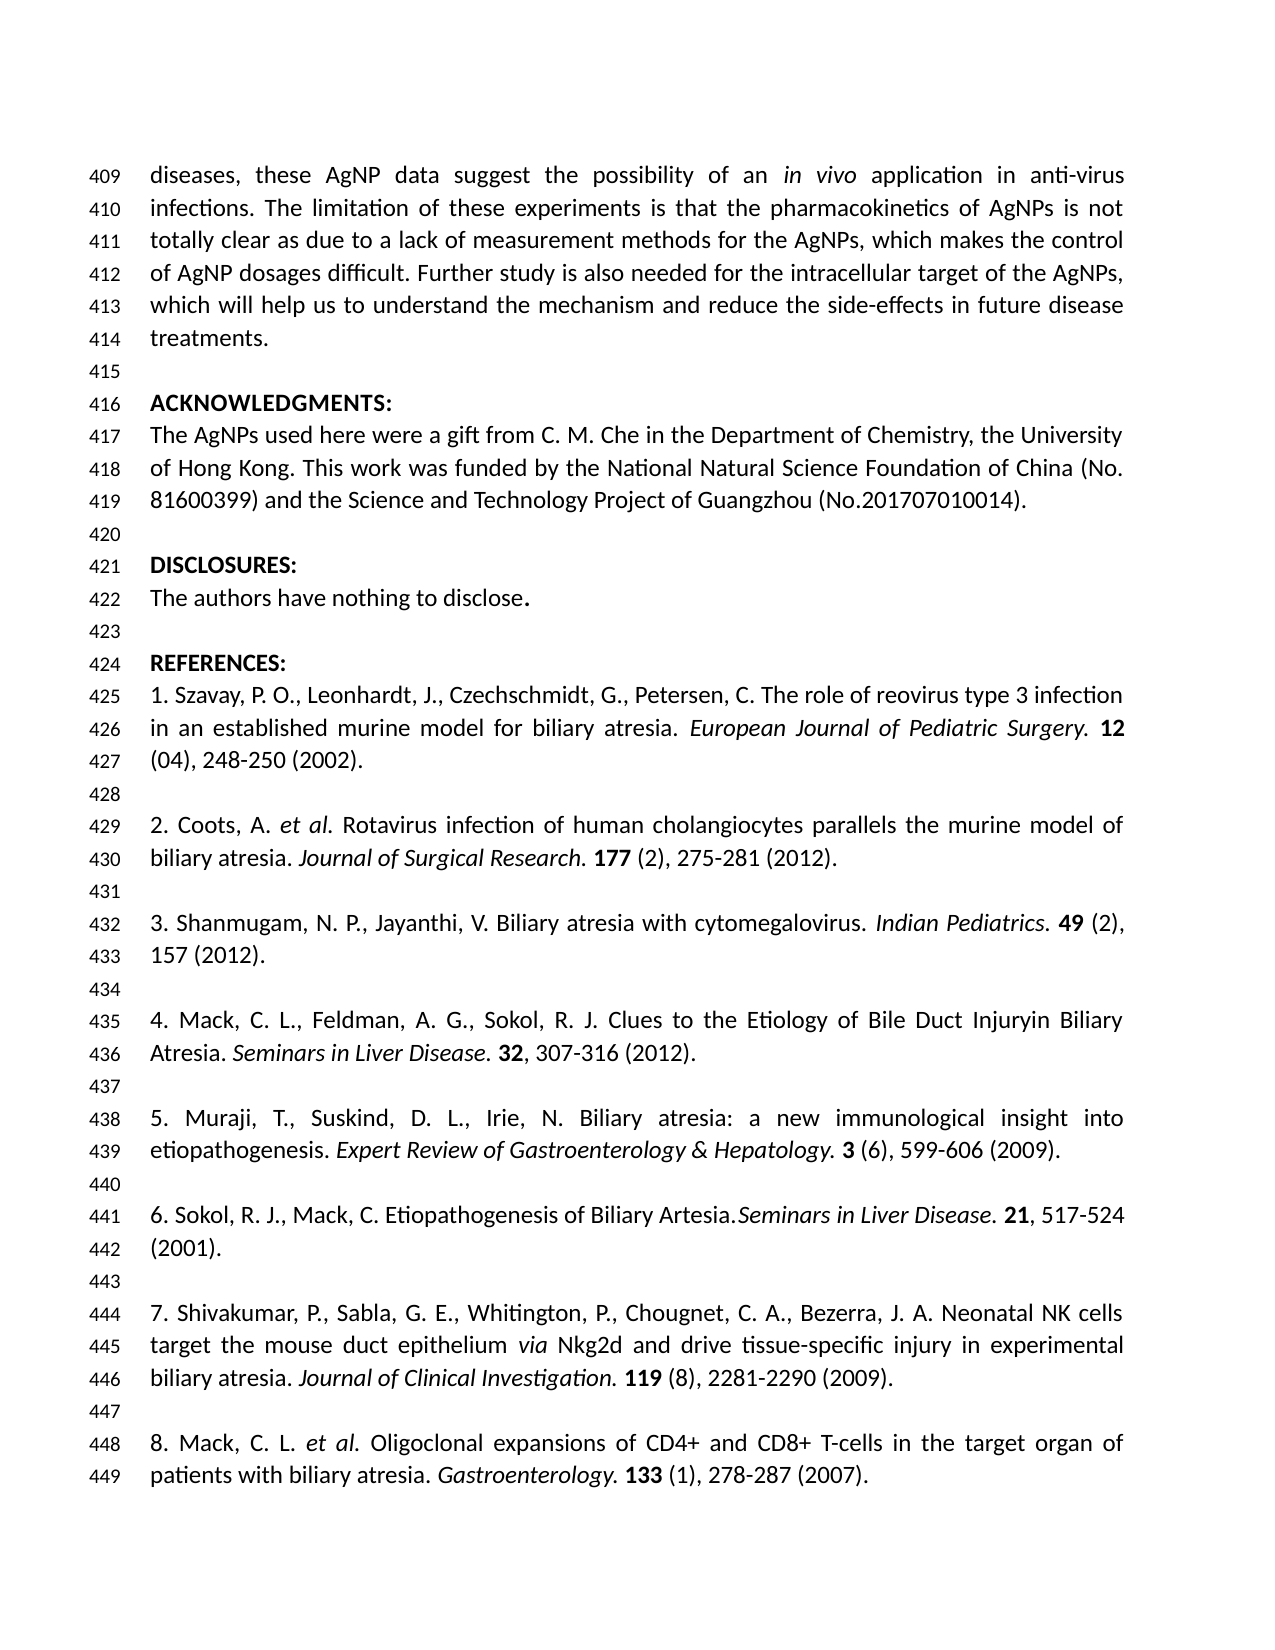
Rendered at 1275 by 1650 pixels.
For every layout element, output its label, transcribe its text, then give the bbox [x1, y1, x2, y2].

text 6. Sokol, R. J., Mack, C. Etiopathogenesis of Biliary Artesia.Seminars in Liver Disease. 21, 517-524 (2001). [150, 1199, 1125, 1264]
text 4. Mack, C. L., Feldman, A. G., Sokol, R. J. Clues to the Etiology of Bile Duct Injuryin Biliary Atresia. Seminars in Liver Disease. 32, 307-316 (2012). [150, 1004, 1125, 1069]
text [150, 159, 1125, 354]
text The AgNPs used here were a gift from C. M. Che in the Department of Chemistry, the University of Hong Kong. This work was funded by the National Natural Science Foundation of China (No. 81600399) and the Science and Technology Project of Guangzhou (No.201707010014). [150, 419, 1125, 516]
text The authors have nothing to disclose. [150, 581, 1125, 614]
subtitle ACKNOWLEDGMENTS: [150, 386, 1125, 419]
text DISCLOSURES: [150, 549, 1125, 581]
text 7. Shivakumar, P., Sabla, G. E., Whitington, P., Chougnet, C. A., Bezerra, J. A. Neonatal NK cells target the mouse duct epithelium via Nkg2d and drive tissue-specific injury in experimental biliary atresia. Journal of Clinical Investigation. 119 (8), 2281-2290 (2009). [150, 1296, 1125, 1394]
text 3. Shanmugam, N. P., Jayanthi, V. Biliary atresia with cytomegalovirus. Indian Pediatrics. 49 (2), 157 (2012). [150, 906, 1125, 971]
text 5. Muraji, T., Suskind, D. L., Irie, N. Biliary atresia: a new immunological insight into etiopathogenesis. Expert Review of Gastroenterology & Hepatology. 3 (6), 599-606 (2009). [150, 1101, 1125, 1166]
text 1. Szavay, P. O., Leonhardt, J., Czechschmidt, G., Petersen, C. The role of reovirus type 3 infection in an established murine model for biliary atresia. European Journal of Pediatric Surgery. 12 (04), 248-250 (2002). [150, 679, 1125, 776]
text REFERENCES: [150, 646, 1125, 679]
text 8. Mack, C. L. et al. Oligoclonal expansions of CD4+ and CD8+ T-cells in the target organ of patients with biliary atresia. Gastroenterology. 133 (1), 278-287 (2007). [150, 1426, 1125, 1491]
text 2. Coots, A. et al. Rotavirus infection of human cholangiocytes parallels the murine model of biliary atresia. Journal of Surgical Research. 177 (2), 275-281 (2012). [150, 809, 1125, 874]
